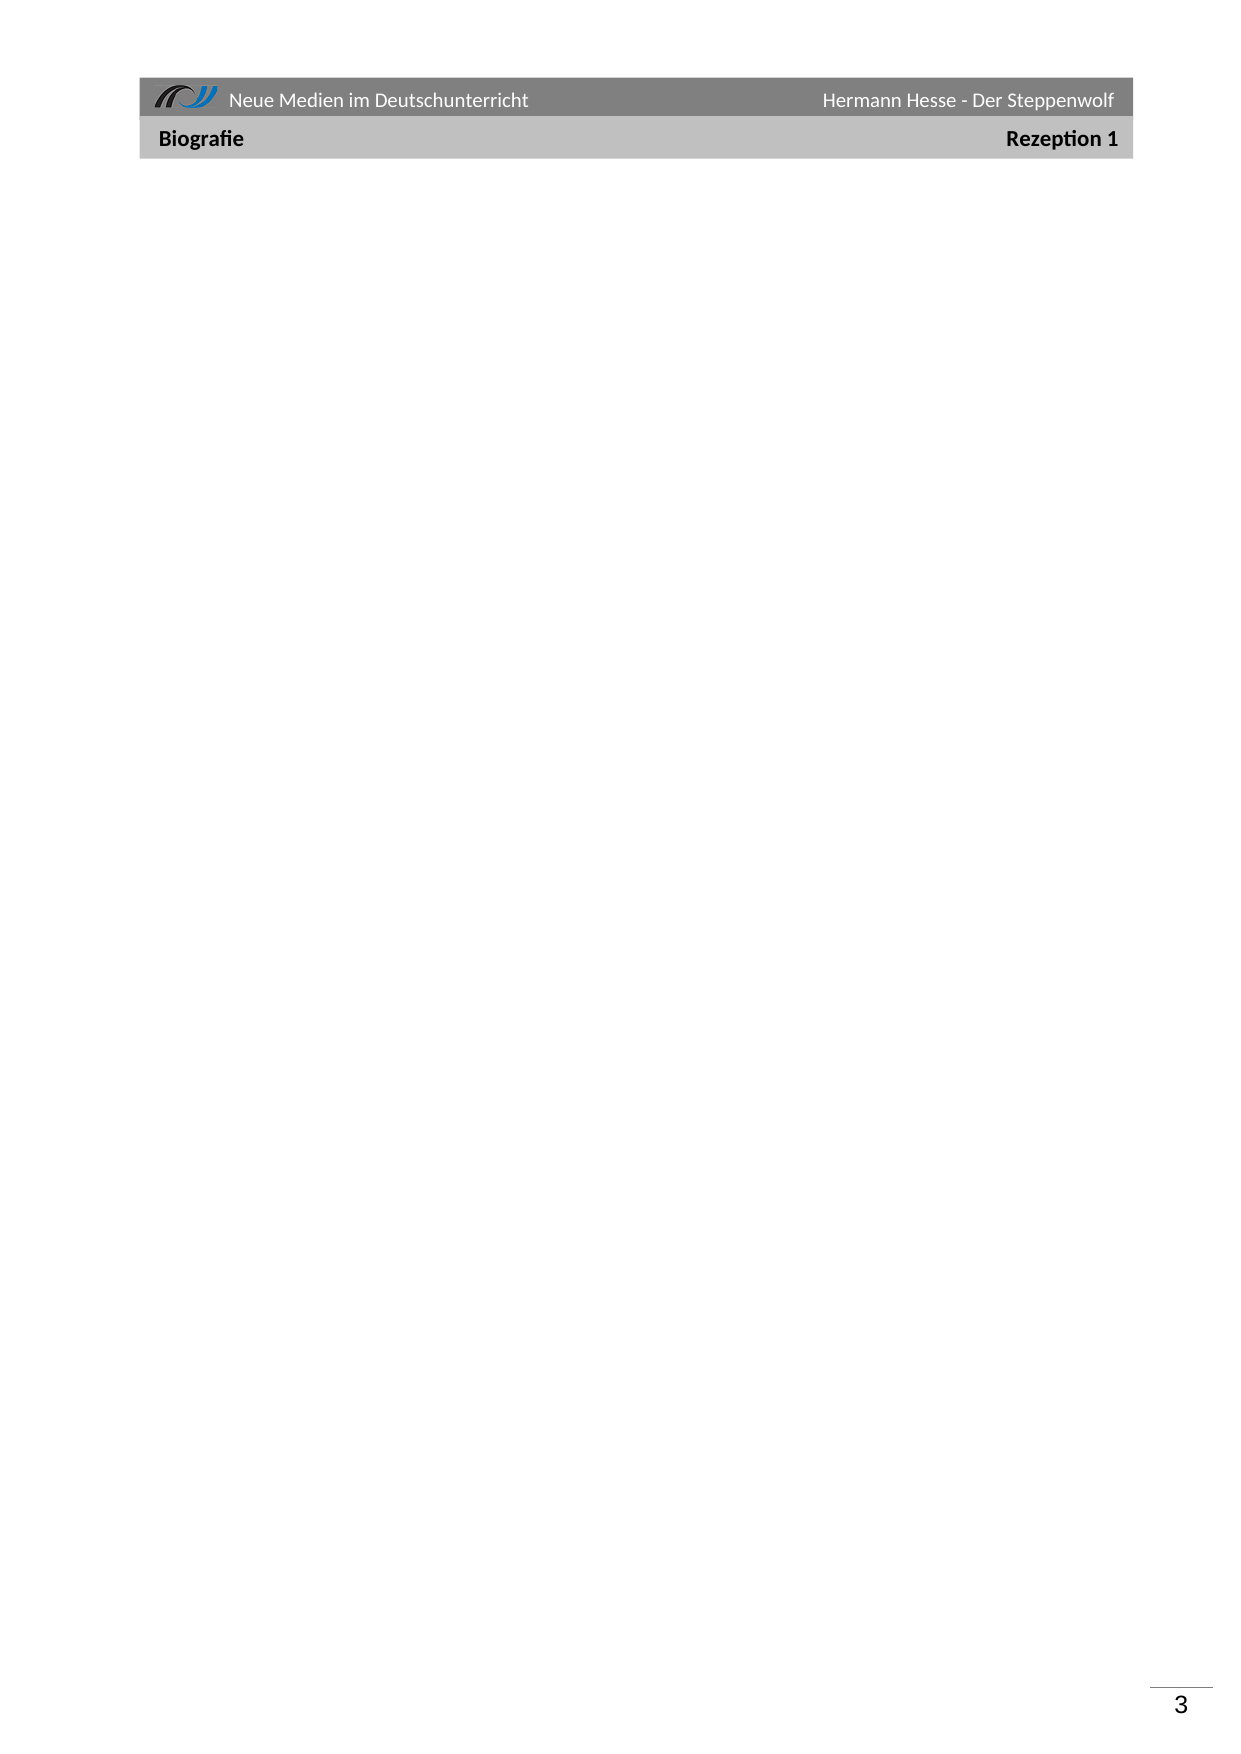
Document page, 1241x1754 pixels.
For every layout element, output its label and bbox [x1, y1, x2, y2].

picture [154, 85, 218, 108]
